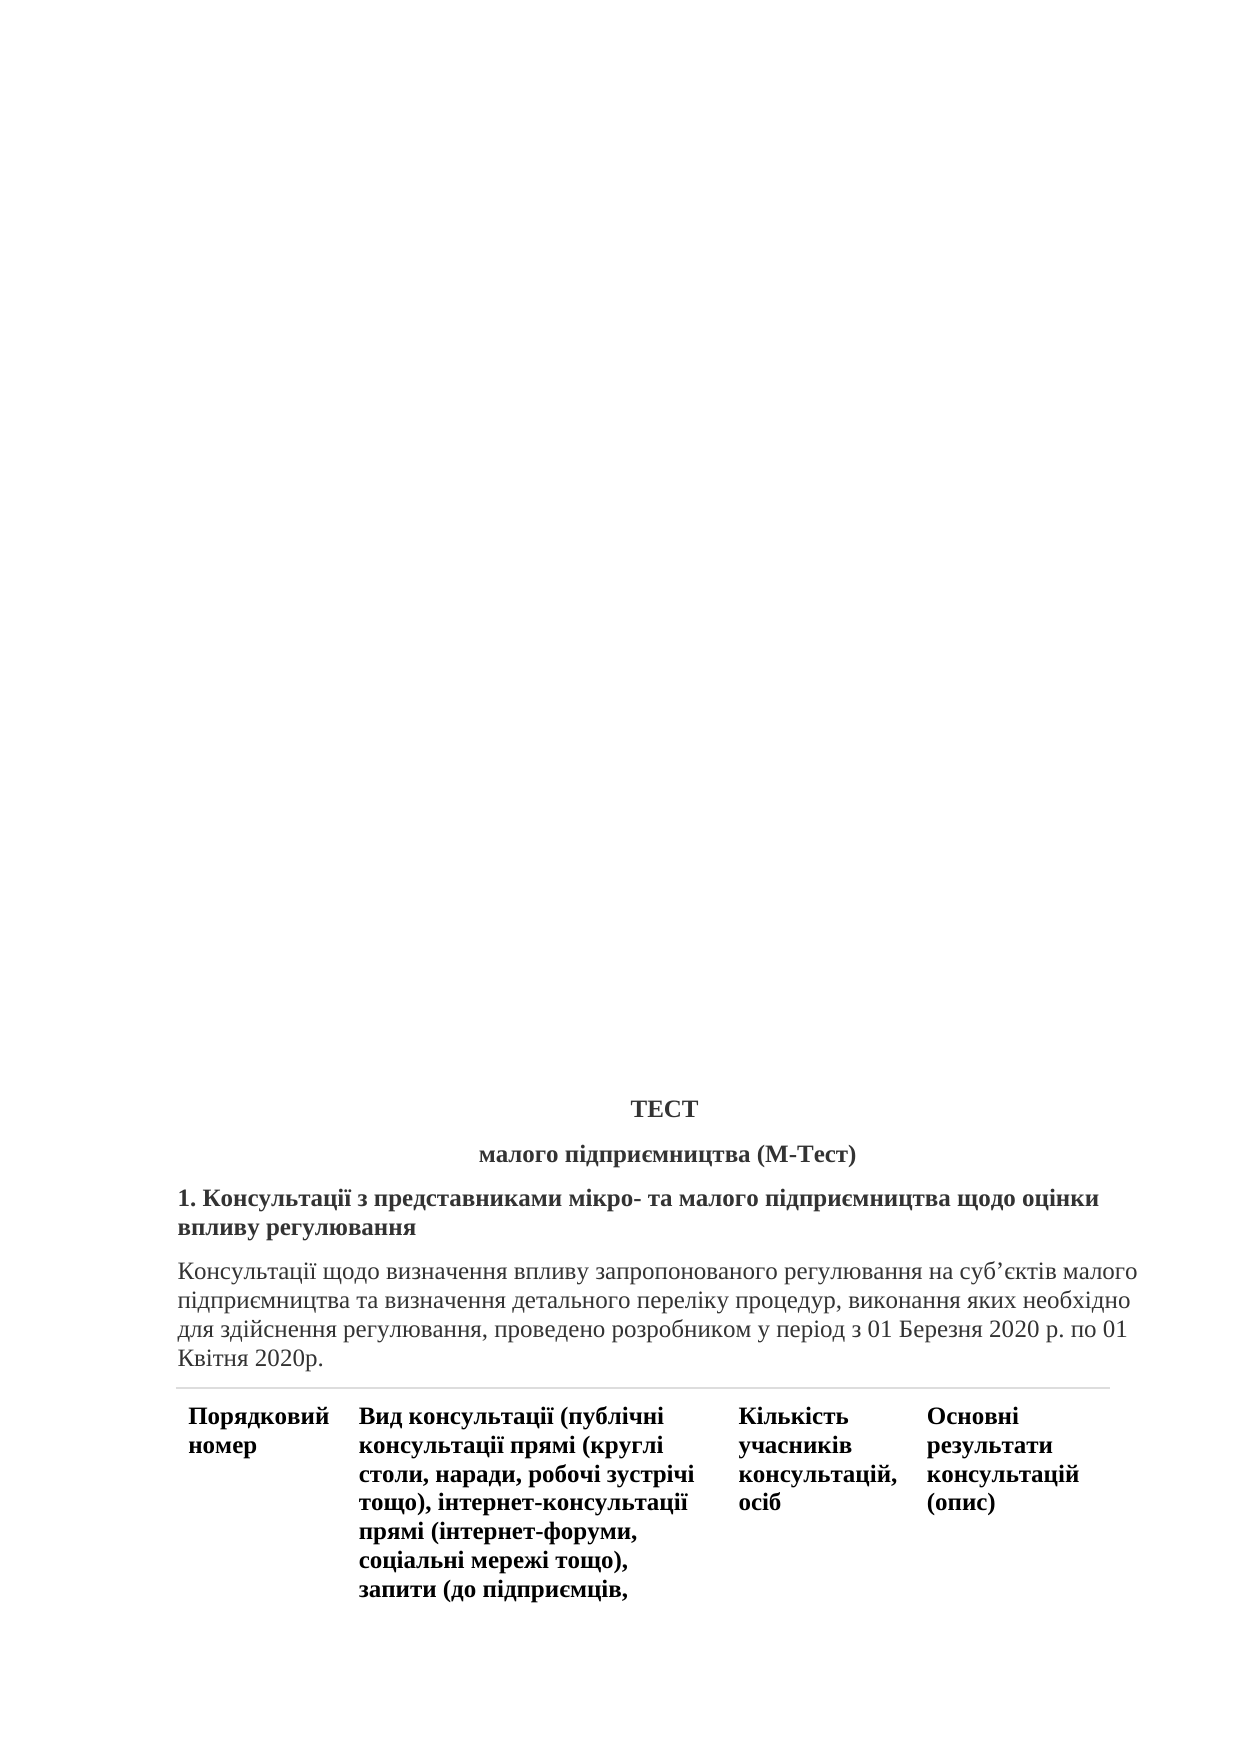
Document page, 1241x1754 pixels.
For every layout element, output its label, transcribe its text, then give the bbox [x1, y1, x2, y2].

text малого підприємництва (М-Тест) [177, 1139, 1152, 1168]
table_header Порядковий номер [176, 1389, 342, 1615]
text ТЕСТ [177, 1094, 1152, 1123]
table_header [724, 1389, 910, 1615]
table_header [910, 1389, 1110, 1615]
text Консультації щодо визначення впливу запропонованого регулювання на суб’єктів малого підприємництва та визначення детального переліку процедур, виконання яких необхідно для здійснення регулювання, проведено розробником у період з 01 Березня 2020 р. по 01 Квітня 2020р. [177, 1256, 1152, 1371]
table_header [342, 1389, 724, 1615]
text 1. Консультації з представниками мікро- та малого підприємництва щодо оцінки впливу регулювання [177, 1183, 1152, 1241]
